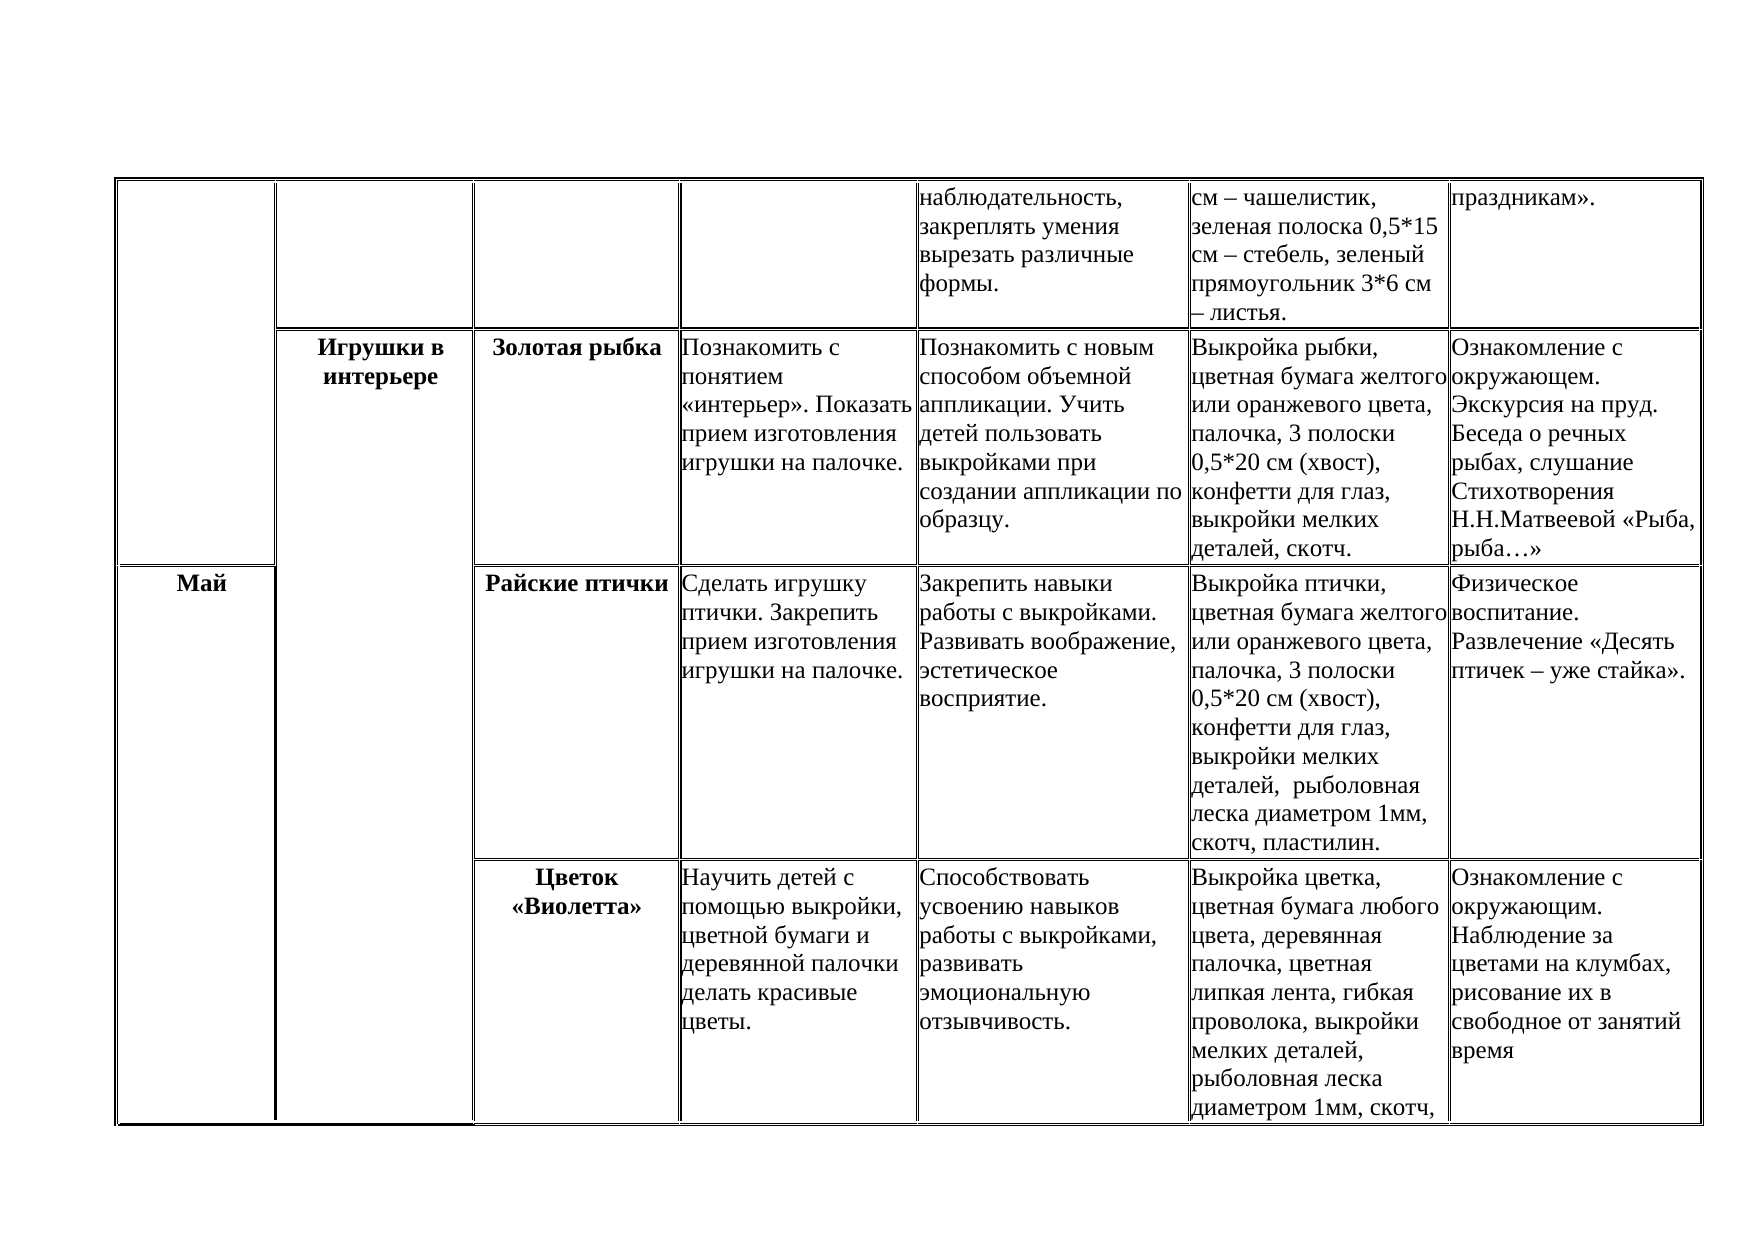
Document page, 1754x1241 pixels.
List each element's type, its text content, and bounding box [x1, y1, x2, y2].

table_cell Гвоздика [474, 179, 680, 327]
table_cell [918, 861, 1189, 1123]
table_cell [1450, 858, 1701, 1123]
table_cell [918, 181, 1189, 327]
table_cell Игрушки в интерьере [276, 331, 474, 1123]
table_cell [1450, 181, 1700, 327]
table_cell Ознакомление с окружающем. Экскурсия на пруд. Беседа о речных рыбах, слушание Стихотворения Н.Н.Матвеевой «Рыба, рыба…» [1451, 327, 1701, 564]
table_cell Сделать игрушку птички. Закрепить прием изготовления игрушки на палочке. [682, 567, 916, 857]
table_cell Цветок «Виолетта» [474, 858, 680, 1123]
table_cell Выкройка птички, цветная бумага желтого или оранжевого цвета, палочка, 3 полоски 0,5*20 см (хвост), конфетти для глаз, выкройки мелких деталей, рыболовная леска диаметром 1мм, скотч, пластилин. [1191, 567, 1448, 857]
table_cell Райские птички [475, 567, 678, 857]
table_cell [1190, 181, 1450, 327]
table_cell Май [116, 564, 276, 1123]
table_cell Физическое воспитание. Развлечение «Десять птичек – уже стайка». [1450, 564, 1702, 857]
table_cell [680, 861, 918, 1123]
table_cell Познакомить с новым способом объемной аппликации. Учить детей пользовать выкройками при создании аппликации по образцу. [919, 331, 1188, 564]
table_cell Познакомить с понятием «интерьер». Показать прием изготовления игрушки на палочке. [682, 331, 916, 564]
table_cell Золотая рыбка [475, 331, 678, 564]
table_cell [1190, 861, 1450, 1123]
table_cell Закрепить навыки работы с выкройками. Развивать воображение, эстетическое восприятие. [919, 567, 1188, 857]
table_cell Выкройка рыбки, цветная бумага желтого или оранжевого цвета, палочка, 3 полоски 0,5*20 см (хвост), конфетти для глаз, выкройки мелких деталей, скотч. [1191, 331, 1448, 564]
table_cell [680, 181, 918, 327]
